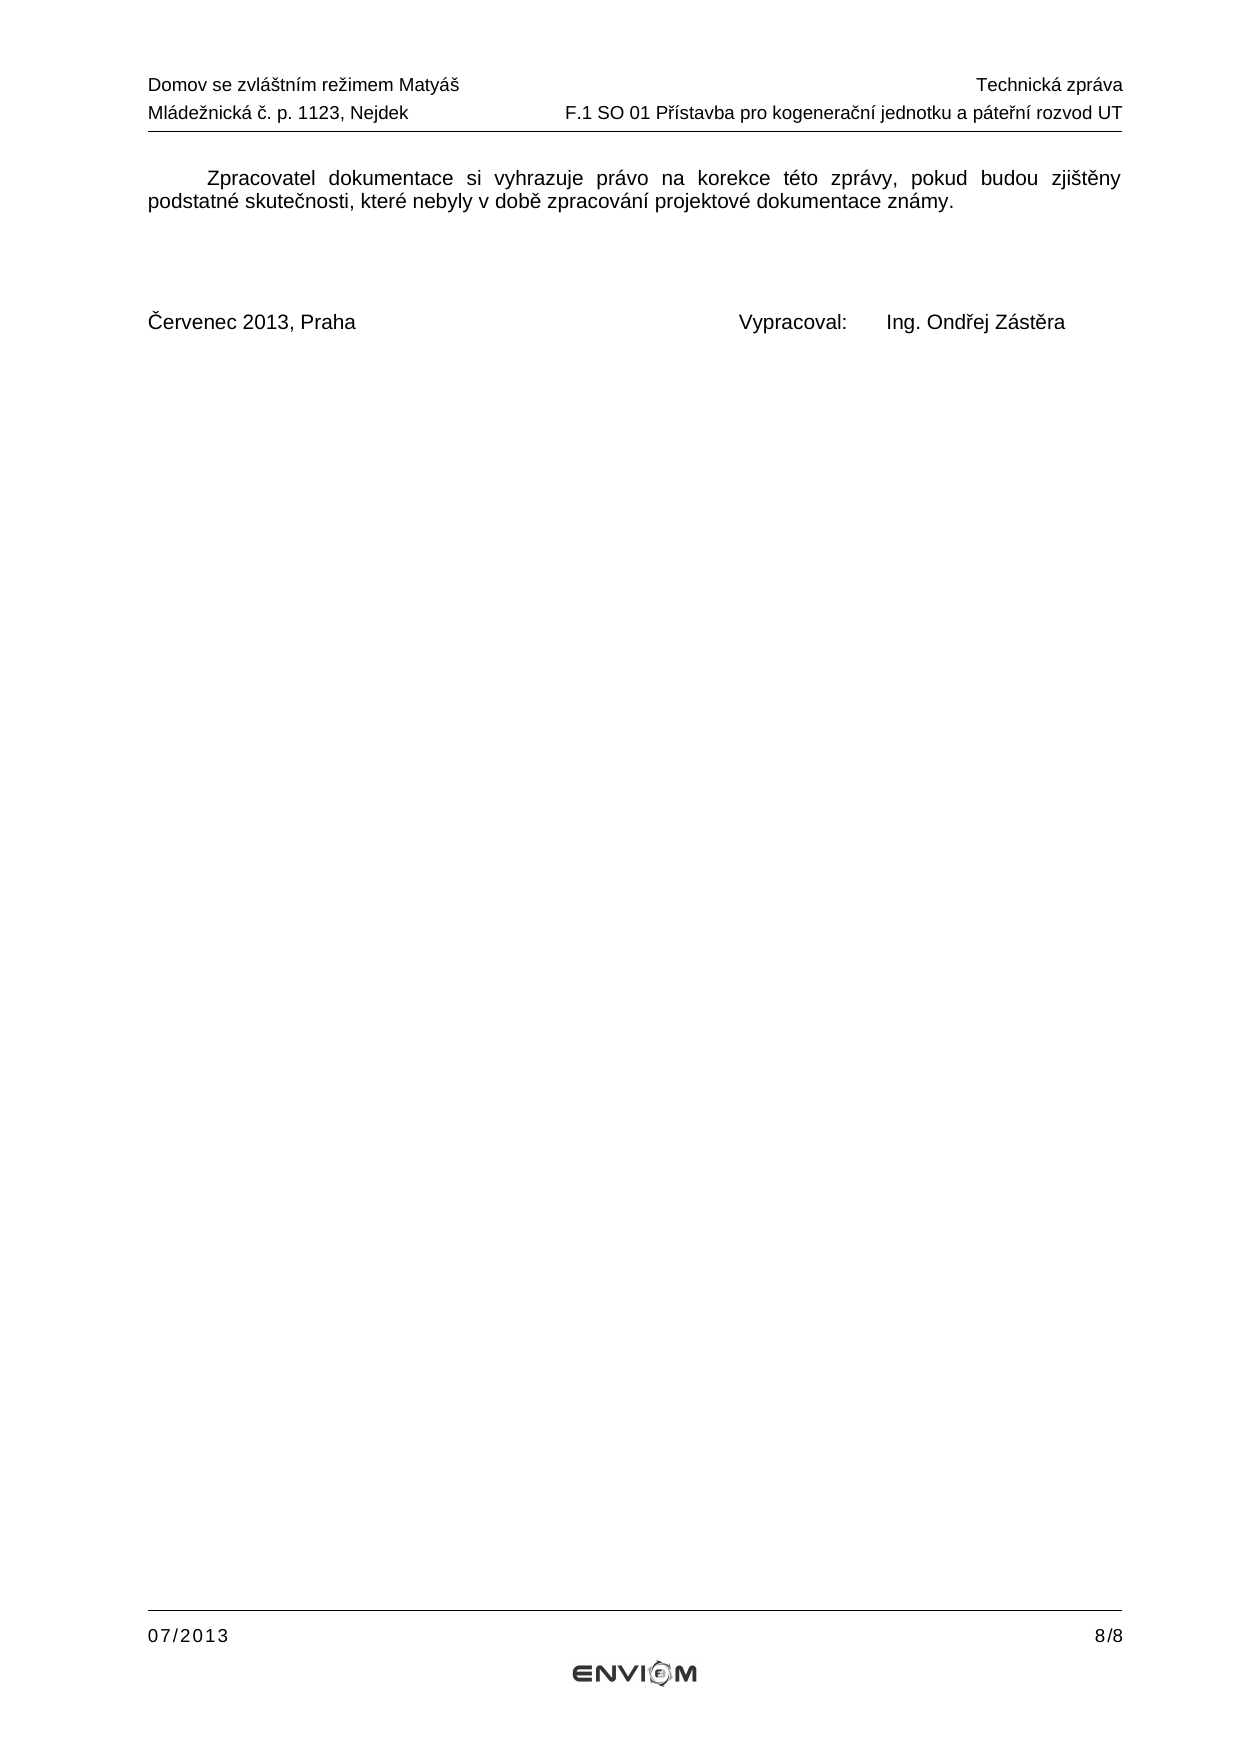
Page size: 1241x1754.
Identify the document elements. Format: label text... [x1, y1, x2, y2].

text Zpracovatel dokumentace si vyhrazuje právo na korekce této zprávy, pokud budou zjištěny podstatné skutečnosti, které nebyly v době zpracování projektové dokumentace známy. [148, 165, 1122, 213]
picture [572, 1658, 698, 1689]
text Červenec 2013, Praha Vypracoval: Ing. Ondřej Zástěra [148, 310, 1122, 334]
